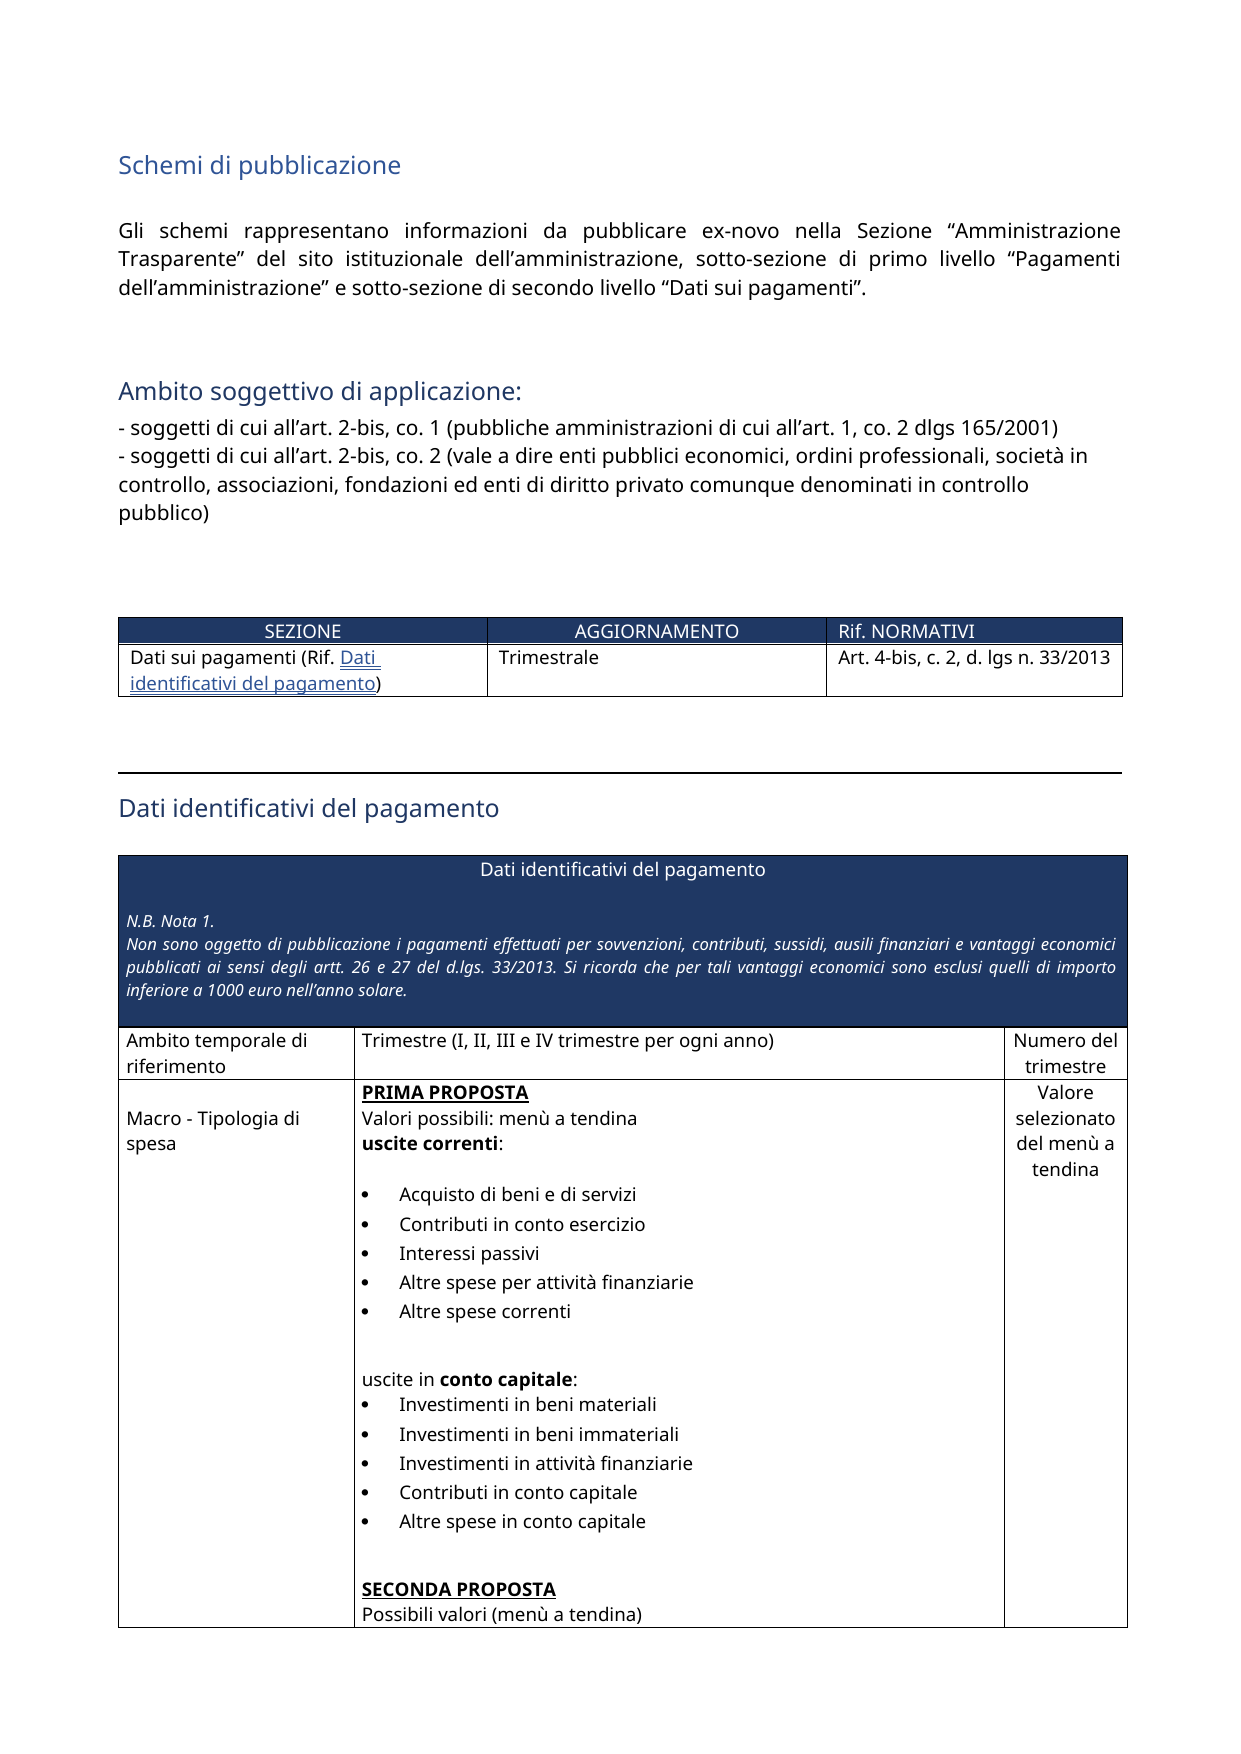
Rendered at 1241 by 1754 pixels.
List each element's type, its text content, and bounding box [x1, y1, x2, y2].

text - soggetti di cui all’art. 2-bis, co. 1 (pubbliche amministrazioni di cui all’art. 1, co. 2 dlgs 165/2001) [118, 413, 1122, 441]
table_header Rif. NORMATIVI [827, 618, 1122, 643]
text - soggetti di cui all’art. 2-bis, co. 2 (vale a dire enti pubblici economici, ordini professionali, società in controllo, associazioni, fondazioni ed enti di diritto privato comunque denominati in controllo pubblico) [118, 441, 1122, 527]
subtitle Dati identificativi del pagamento [118, 790, 1122, 824]
text Gli schemi rappresentano informazioni da pubblicare ex-novo nella Sezione “Amministrazione Trasparente” del sito istituzionale dell’amministrazione, sotto-sezione di primo livello “Pagamenti dell’amministrazione” e sotto-sezione di secondo livello “Dati sui pagamenti”. [118, 216, 1122, 301]
table_cell Ambito temporale di riferimento [119, 1028, 354, 1078]
subtitle Ambito soggettivo di applicazione: [118, 374, 1122, 408]
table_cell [1005, 1080, 1127, 1627]
table_cell Dati sui pagamenti (Rif. Dati identificativi del pagamento) [119, 645, 487, 696]
table_cell Art. 4-bis, c. 2, d. lgs n. 33/2013 [827, 645, 1122, 696]
table_cell Numero del trimestre [1005, 1028, 1127, 1078]
subtitle Schemi di pubblicazione [118, 148, 1122, 182]
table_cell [119, 1080, 354, 1627]
table_cell Trimestrale [488, 645, 826, 696]
table_header AGGIORNAMENTO [488, 618, 826, 643]
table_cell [355, 1080, 1004, 1627]
table_header SEZIONE [119, 618, 487, 643]
table_header Dati identificativi del pagamento N.B. Nota 1. Non sono oggetto di pubblicazione i pagamenti effettuati per sovvenzioni, contributi, sussidi, ausili finanziari e vantaggi economici pubblicati ai sensi degli artt. 26 e 27 del d.lgs. 33/2013. Si ricorda che per tali vantaggi economici sono esclusi quelli di importo inferiore a 1000 euro nell’anno solare. [119, 856, 1127, 1026]
table_cell Trimestre (I, II, III e IV trimestre per ogni anno) [355, 1028, 1004, 1078]
